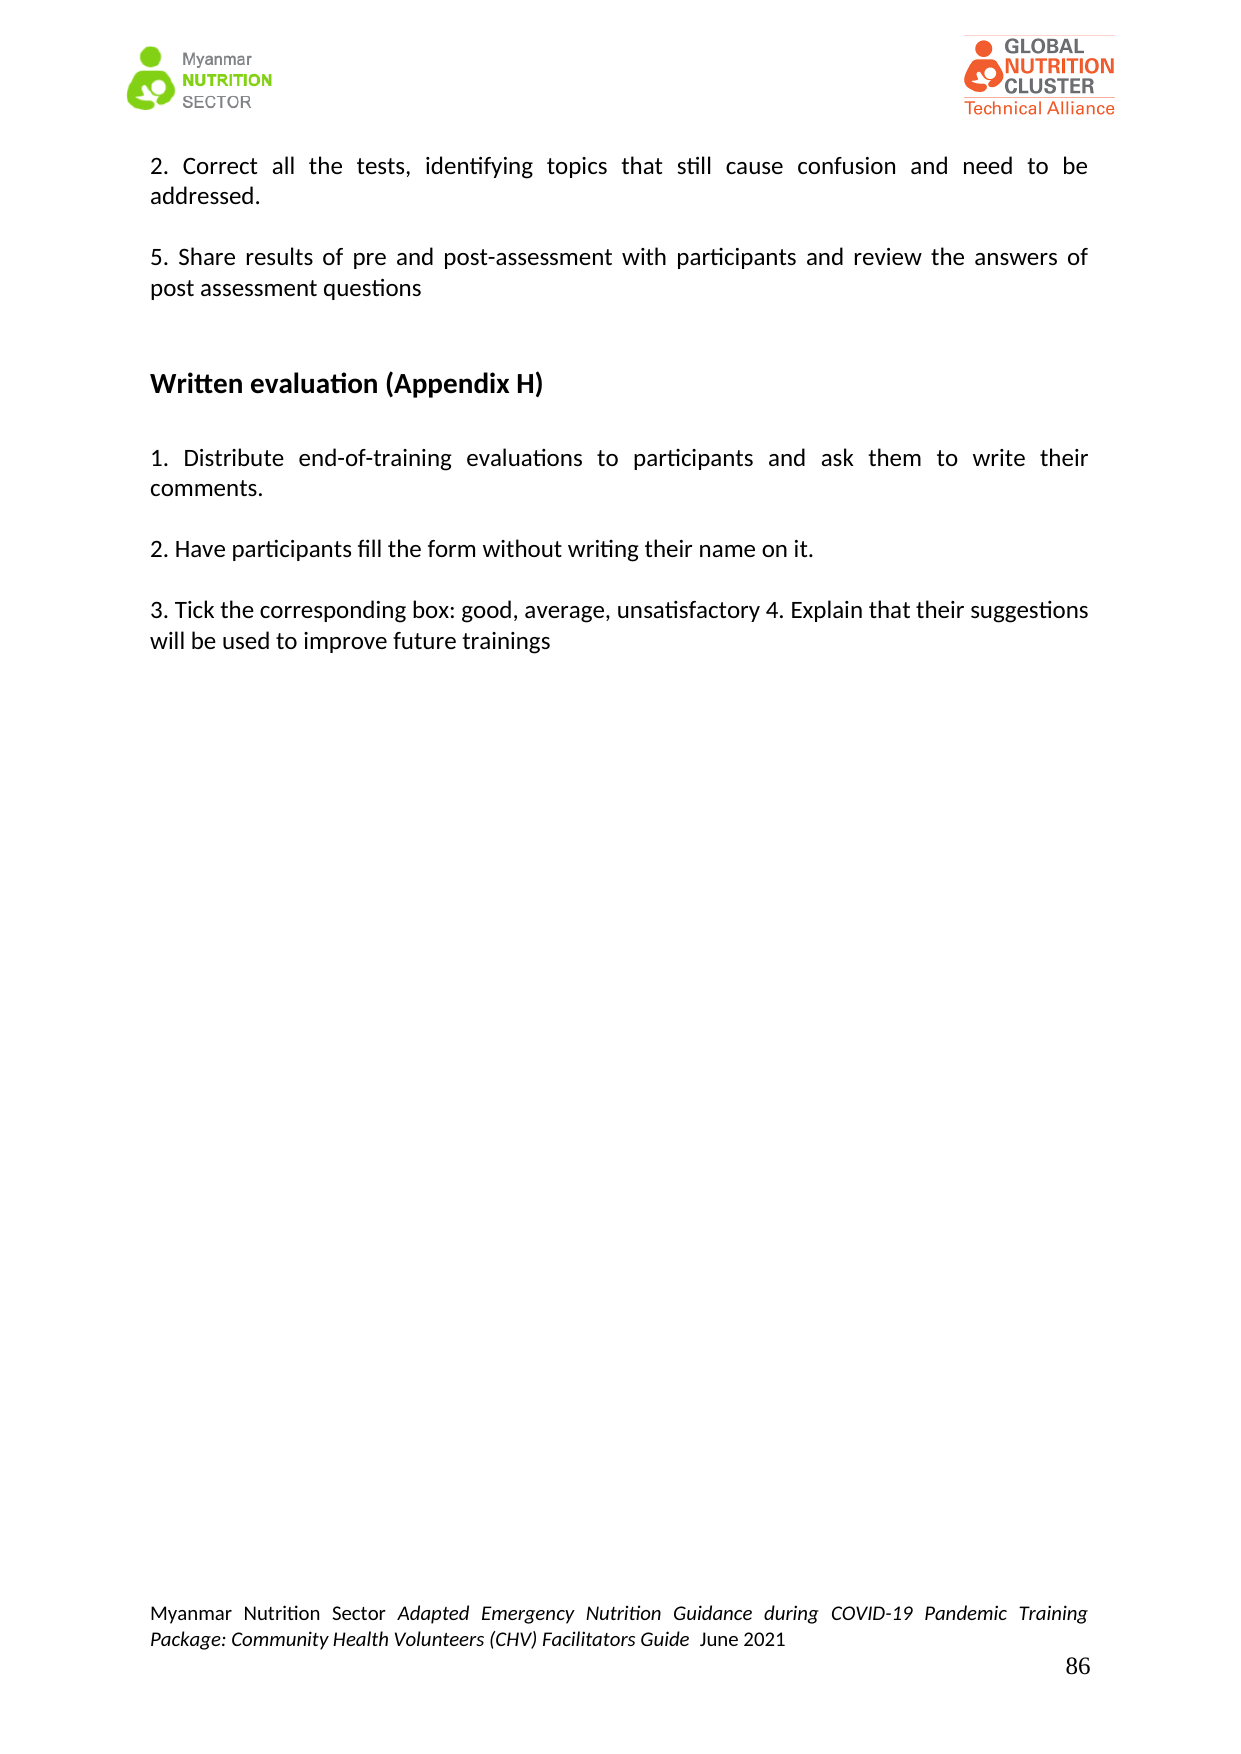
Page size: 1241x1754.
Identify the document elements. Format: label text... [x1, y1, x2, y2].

text 2. Correct all the tests, identifying topics that still cause confusion and need to be addressed. [150, 150, 1090, 211]
text 5. Share results of pre and post-assessment with participants and review the answers of post assessment questions [150, 242, 1090, 303]
subtitle Written evaluation (Appendix H) [150, 365, 1090, 400]
picture [964, 35, 1115, 119]
text 2. Have participants fill the form without writing their name on it. [150, 533, 1090, 564]
text 1. Distribute end-of-training evaluations to participants and ask them to write their comments. [150, 442, 1090, 503]
text 3. Tick the corresponding box: good, average, unsatisfactory 4. Explain that their suggestions will be used to improve future trainings [150, 594, 1090, 656]
picture [109, 35, 299, 134]
